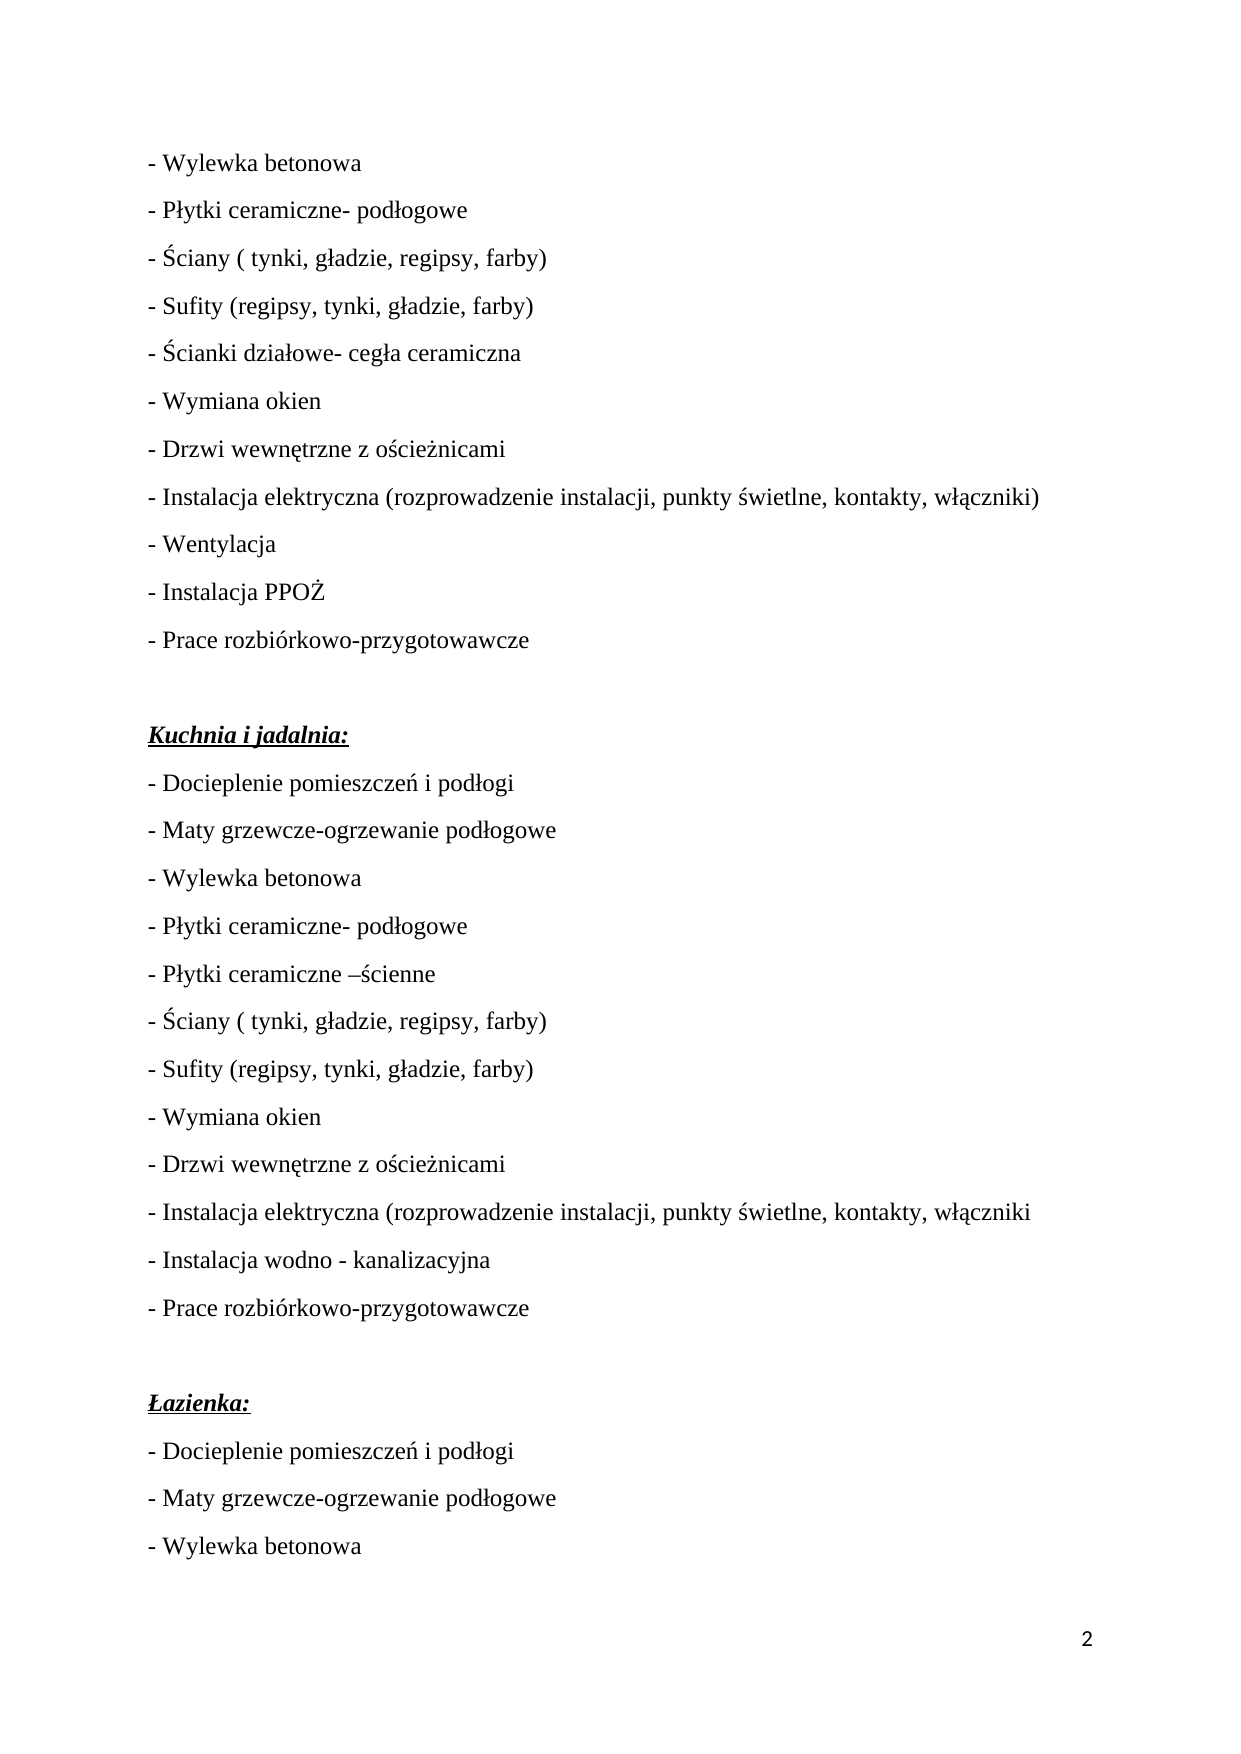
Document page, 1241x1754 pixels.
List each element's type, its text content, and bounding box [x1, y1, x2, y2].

text - Ściany ( tynki, gładzie, regipsy, farby) [148, 1006, 1093, 1035]
text - Wylewka betonowa [148, 863, 1093, 892]
text - Instalacja elektryczna (rozprowadzenie instalacji, punkty świetlne, kontakty, włączniki) [148, 482, 1093, 510]
text - Ścianki działowe- cegła ceramiczna [148, 338, 1093, 367]
text - Docieplenie pomieszczeń i podłogi [148, 1436, 1093, 1464]
text - Wymiana okien [148, 1102, 1093, 1131]
text Łazienka: [148, 1388, 1093, 1417]
text - Maty grzewcze-ogrzewanie podłogowe [148, 1483, 1093, 1512]
text - Maty grzewcze-ogrzewanie podłogowe [148, 816, 1093, 844]
text - Wymiana okien [148, 386, 1093, 415]
text - Wylewka betonowa [148, 1531, 1093, 1560]
text - Prace rozbiórkowo-przygotowawcze [148, 625, 1093, 653]
text - Docieplenie pomieszczeń i podłogi [148, 768, 1093, 797]
text Kuchnia i jadalnia: [148, 720, 1093, 749]
text - Prace rozbiórkowo-przygotowawcze [148, 1293, 1093, 1321]
text - Instalacja wodno - kanalizacyjna [148, 1245, 1093, 1274]
text - Wylewka betonowa [148, 148, 1093, 176]
text - Sufity (regipsy, tynki, gładzie, farby) [148, 1054, 1093, 1083]
text - Płytki ceramiczne- podłogowe [148, 195, 1093, 224]
text - Drzwi wewnętrzne z ościeżnicami [148, 1149, 1093, 1178]
text - Instalacja PPOŻ [148, 577, 1093, 606]
text - Wentylacja [148, 529, 1093, 558]
text - Płytki ceramiczne –ścienne [148, 959, 1093, 987]
text - Drzwi wewnętrzne z ościeżnicami [148, 434, 1093, 463]
text - Instalacja elektryczna (rozprowadzenie instalacji, punkty świetlne, kontakty, włączniki [148, 1197, 1093, 1226]
text - Płytki ceramiczne- podłogowe [148, 911, 1093, 940]
text - Sufity (regipsy, tynki, gładzie, farby) [148, 291, 1093, 319]
text - Ściany ( tynki, gładzie, regipsy, farby) [148, 243, 1093, 272]
